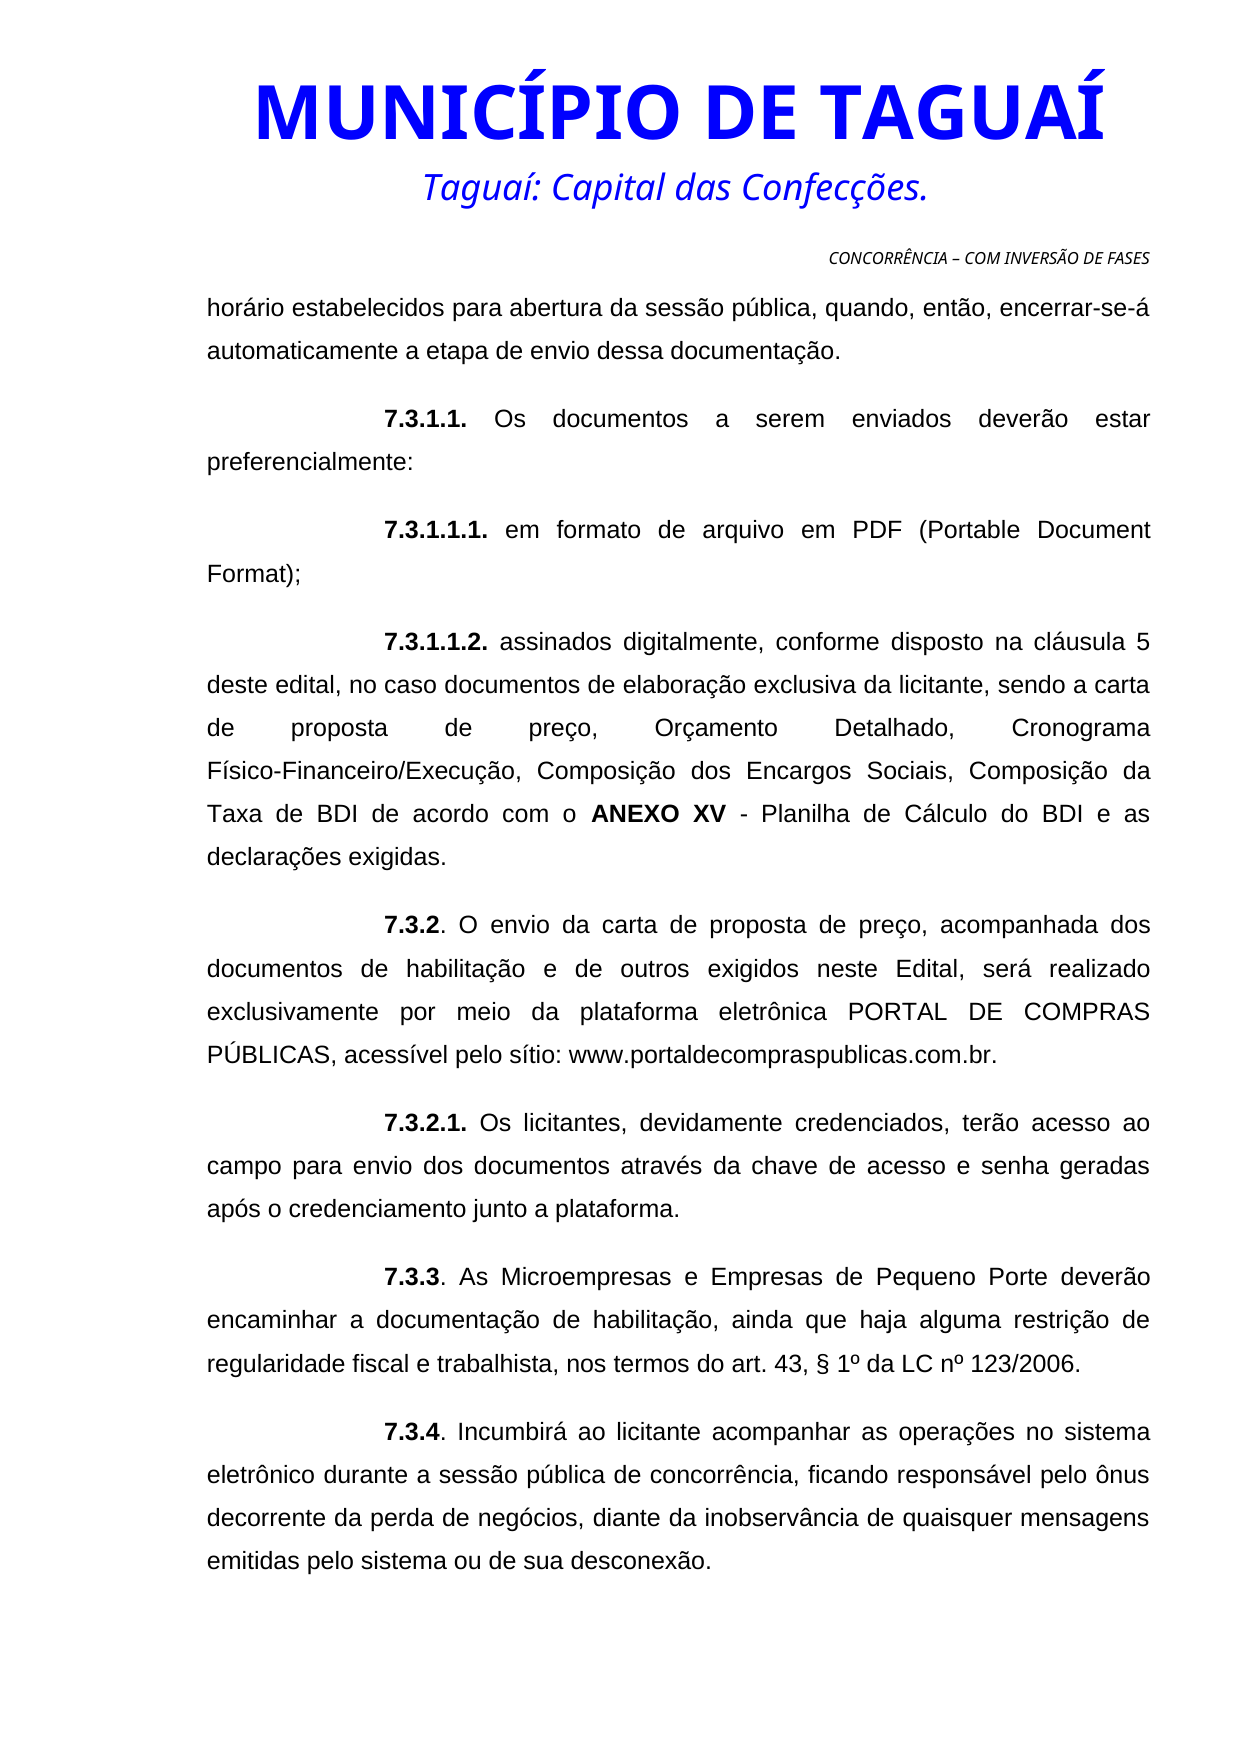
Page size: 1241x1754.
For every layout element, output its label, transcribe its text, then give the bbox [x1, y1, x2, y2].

text 7.3.1.1.2. assinados digitalmente, conforme disposto na cláusula 5 deste edital, no caso documentos de elaboração exclusiva da licitante, sendo a carta de proposta de preço, Orçamento Detalhado, Cronograma Físico-Financeiro/Execução, Composição dos Encargos Sociais, Composição da Taxa de BDI de acordo com o Anexo XV - Planilha de Cálculo do BDI e as declarações exigidas. [207, 627, 1152, 871]
text 7.3.3. As Microempresas e Empresas de Pequeno Porte deverão encaminhar a documentação de habilitação, ainda que haja alguma restrição de regularidade fiscal e trabalhista, nos termos do art. 43, § 1º da LC nº 123/2006. [207, 1262, 1152, 1377]
text 7.3.1.1.1. em formato de arquivo em PDF (Portable Document Format); [207, 516, 1152, 587]
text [207, 293, 1152, 365]
text 7.3.2. O envio da carta de proposta de preço, acompanhada dos documentos de habilitação e de outros exigidos neste Edital, será realizado exclusivamente por meio da plataforma eletrônica PORTAL DE COMPRAS PÚBLICAS, acessível pelo sítio: www.portaldecompraspublicas.com.br. [207, 911, 1152, 1069]
text 7.3.4. Incumbirá ao licitante acompanhar as operações no sistema eletrônico durante a sessão pública de concorrência, ficando responsável pelo ônus decorrente da perda de negócios, diante da inobservância de quaisquer mensagens emitidas pelo sistema ou de sua desconexão. [207, 1417, 1152, 1575]
text 7.3.2.1. Os licitantes, devidamente credenciados, terão acesso ao campo para envio dos documentos através da chave de acesso e senha geradas após o credenciamento junto a plataforma. [207, 1108, 1152, 1223]
text 7.3.1.1. Os documentos a serem enviados deverão estar preferencialmente: [207, 404, 1152, 476]
